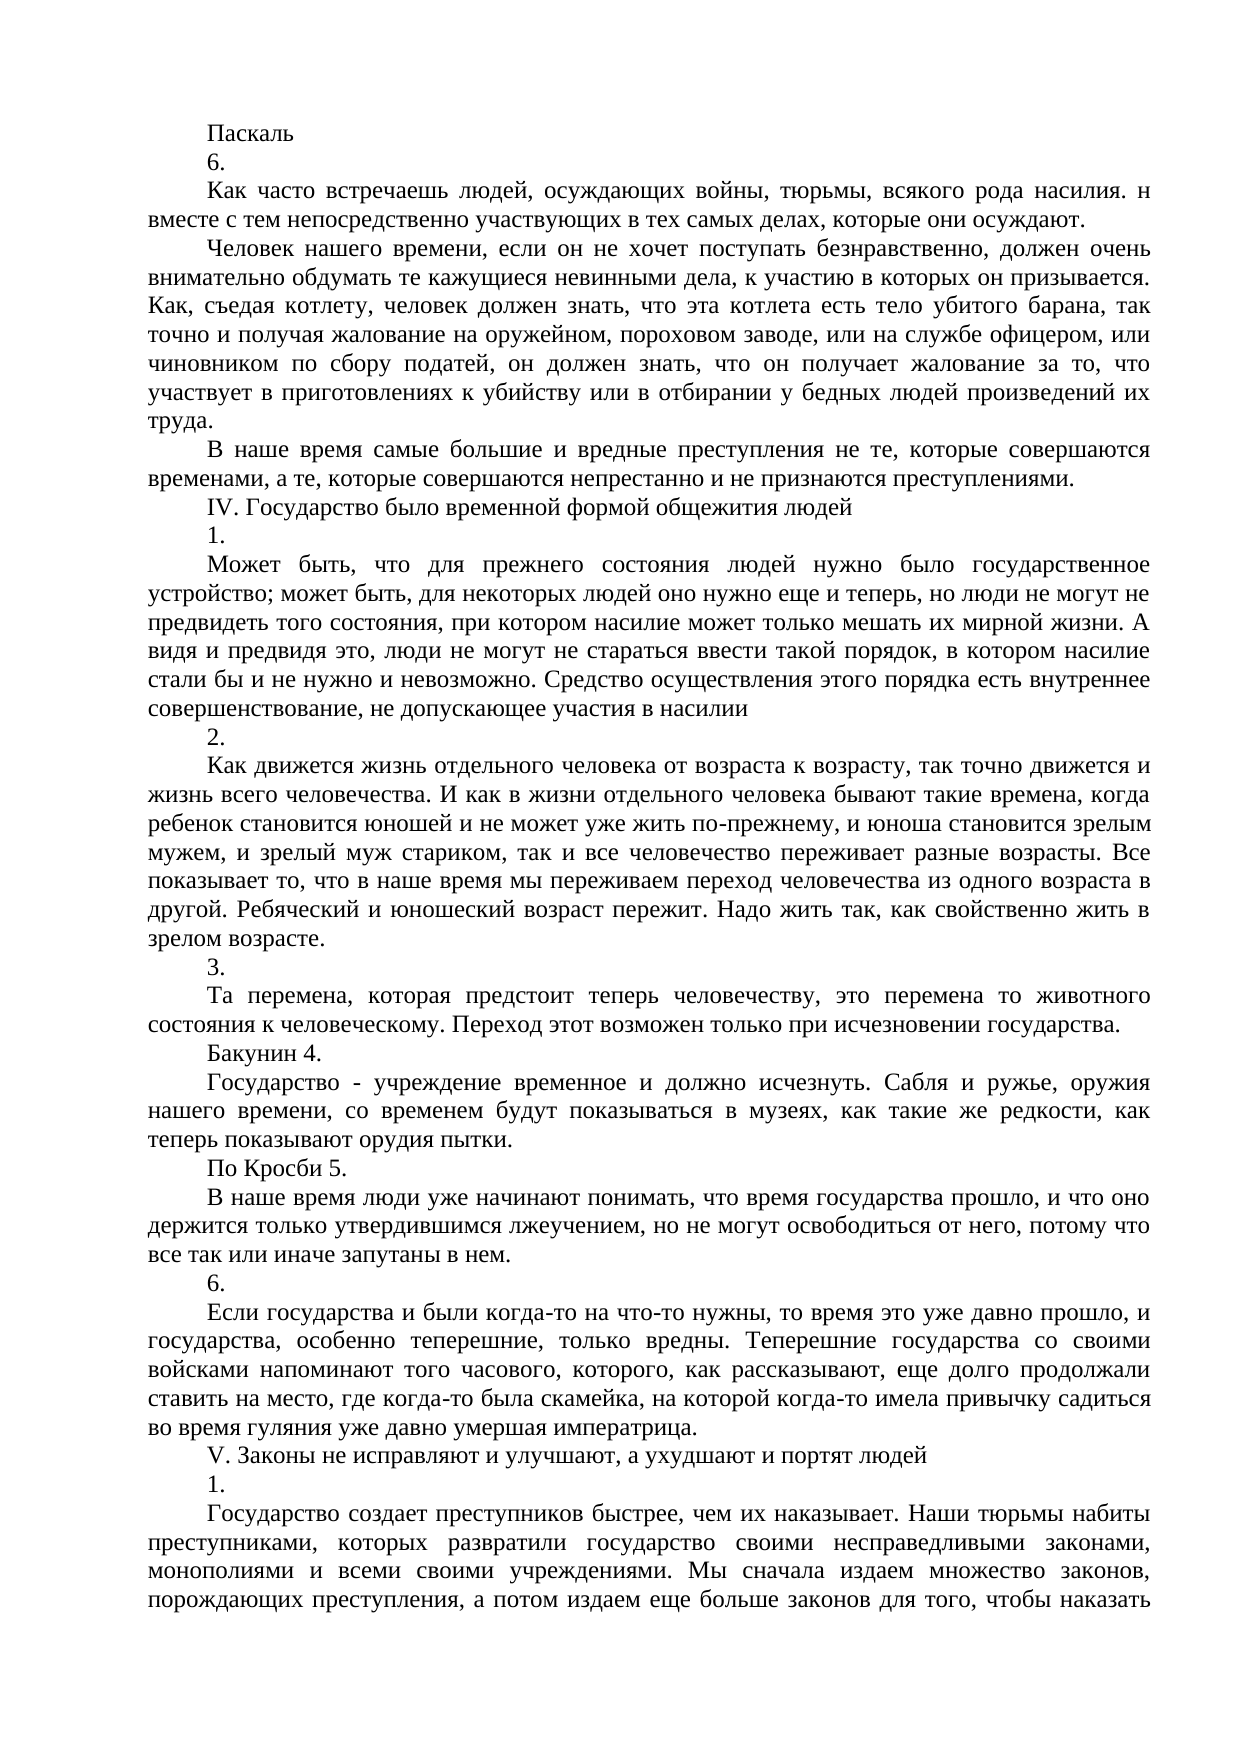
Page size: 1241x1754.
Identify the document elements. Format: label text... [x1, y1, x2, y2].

text 1. [148, 1469, 1152, 1498]
text Как часто встречаешь людей, осуждающих войны, тюрьмы, всякого рода насилия. н вместе с тем непосредственно участвующих в тех самых делах, которые они осуждают. [148, 176, 1152, 233]
text Человек нашего времени, если он не хочет поступать безнравственно, должен очень внимательно обдумать те кажущиеся невинными дела, к участию в которых он призывается. Как, съедая котлету, человек должен знать, что эта котлета есть тело убитого барана, так точно и получая жалование на оружейном, пороховом заводе, или на службе офицером, или чиновником по сбору податей, он должен знать, что он получает жалование за то, что участвует в приготовлениях к убийству или в отбирании у бедных людей произведений их труда. [148, 233, 1152, 434]
text 3. [148, 952, 1152, 981]
text В наше время люди уже начинают понимать, что время государства прошло, и что оно держится только утвердившимся лжеучением, но не могут освободиться от него, потому что все так или иначе запутаны в нем. [148, 1182, 1152, 1268]
text По Кросби 5. [148, 1153, 1152, 1182]
text 6. [148, 147, 1152, 176]
text V. Законы не исправляют и улучшают, а ухудшают и портят людей [148, 1441, 1152, 1469]
text 1. [148, 521, 1152, 549]
text В наше время самые большие и вредные преступления не те, которые совершаются временами, а те, которые совершаются непрестанно и не признаются преступлениями. [148, 434, 1152, 492]
text Как движется жизнь отдельного человека от возраста к возрасту, так точно движется и жизнь всего человечества. И как в жизни отдельного человека бывают такие времена, когда ребенок становится юношей и не может уже жить по-прежнему, и юноша становится зрелым мужем, и зрелый муж стариком, так и все человечество переживает разные возрасты. Все показывает то, что в наше время мы переживаем переход человечества из одного возраста в другой. Ребяческий и юношеский возраст пережит. Надо жить так, как свойственно жить в зрелом возрасте. [148, 751, 1152, 952]
text Паскаль [148, 118, 1152, 147]
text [148, 1498, 1152, 1613]
text 6. [148, 1268, 1152, 1297]
text Та перемена, которая предстоит теперь человечеству, это перемена то животного состояния к человеческому. Переход этот возможен только при исчезновении государства. [148, 981, 1152, 1038]
text Бакунин 4. [148, 1038, 1152, 1067]
text Государство - учреждение временное и должно исчезнуть. Сабля и ружье, оружия нашего времени, со временем будут показываться в музеях, как такие же редкости, как теперь показывают орудия пытки. [148, 1067, 1152, 1153]
text 2. [148, 722, 1152, 751]
text Может быть, что для прежнего состояния людей нужно было государственное устройство; может быть, для некоторых людей оно нужно еще и теперь, но люди не могут не предвидеть того состояния, при котором насилие может только мешать их мирной жизни. А видя и предвидя это, люди не могут не стараться ввести такой порядок, в котором насилие стали бы и не нужно и невозможно. Средство осуществления этого порядка есть внутреннее совершенствование, не допускающее участия в насилии [148, 549, 1152, 722]
text Если государства и были когда-то на что-то нужны, то время это уже давно прошло, и государства, особенно теперешние, только вредны. Теперешние государства со своими войсками напоминают того часового, которого, как рассказывают, еще долго продолжали ставить на место, где когда-то была скамейка, на которой когда-то имела привычку садиться во время гуляния уже давно умершая императрица. [148, 1297, 1152, 1441]
text IV. Государство было временной формой общежития людей [148, 492, 1152, 521]
